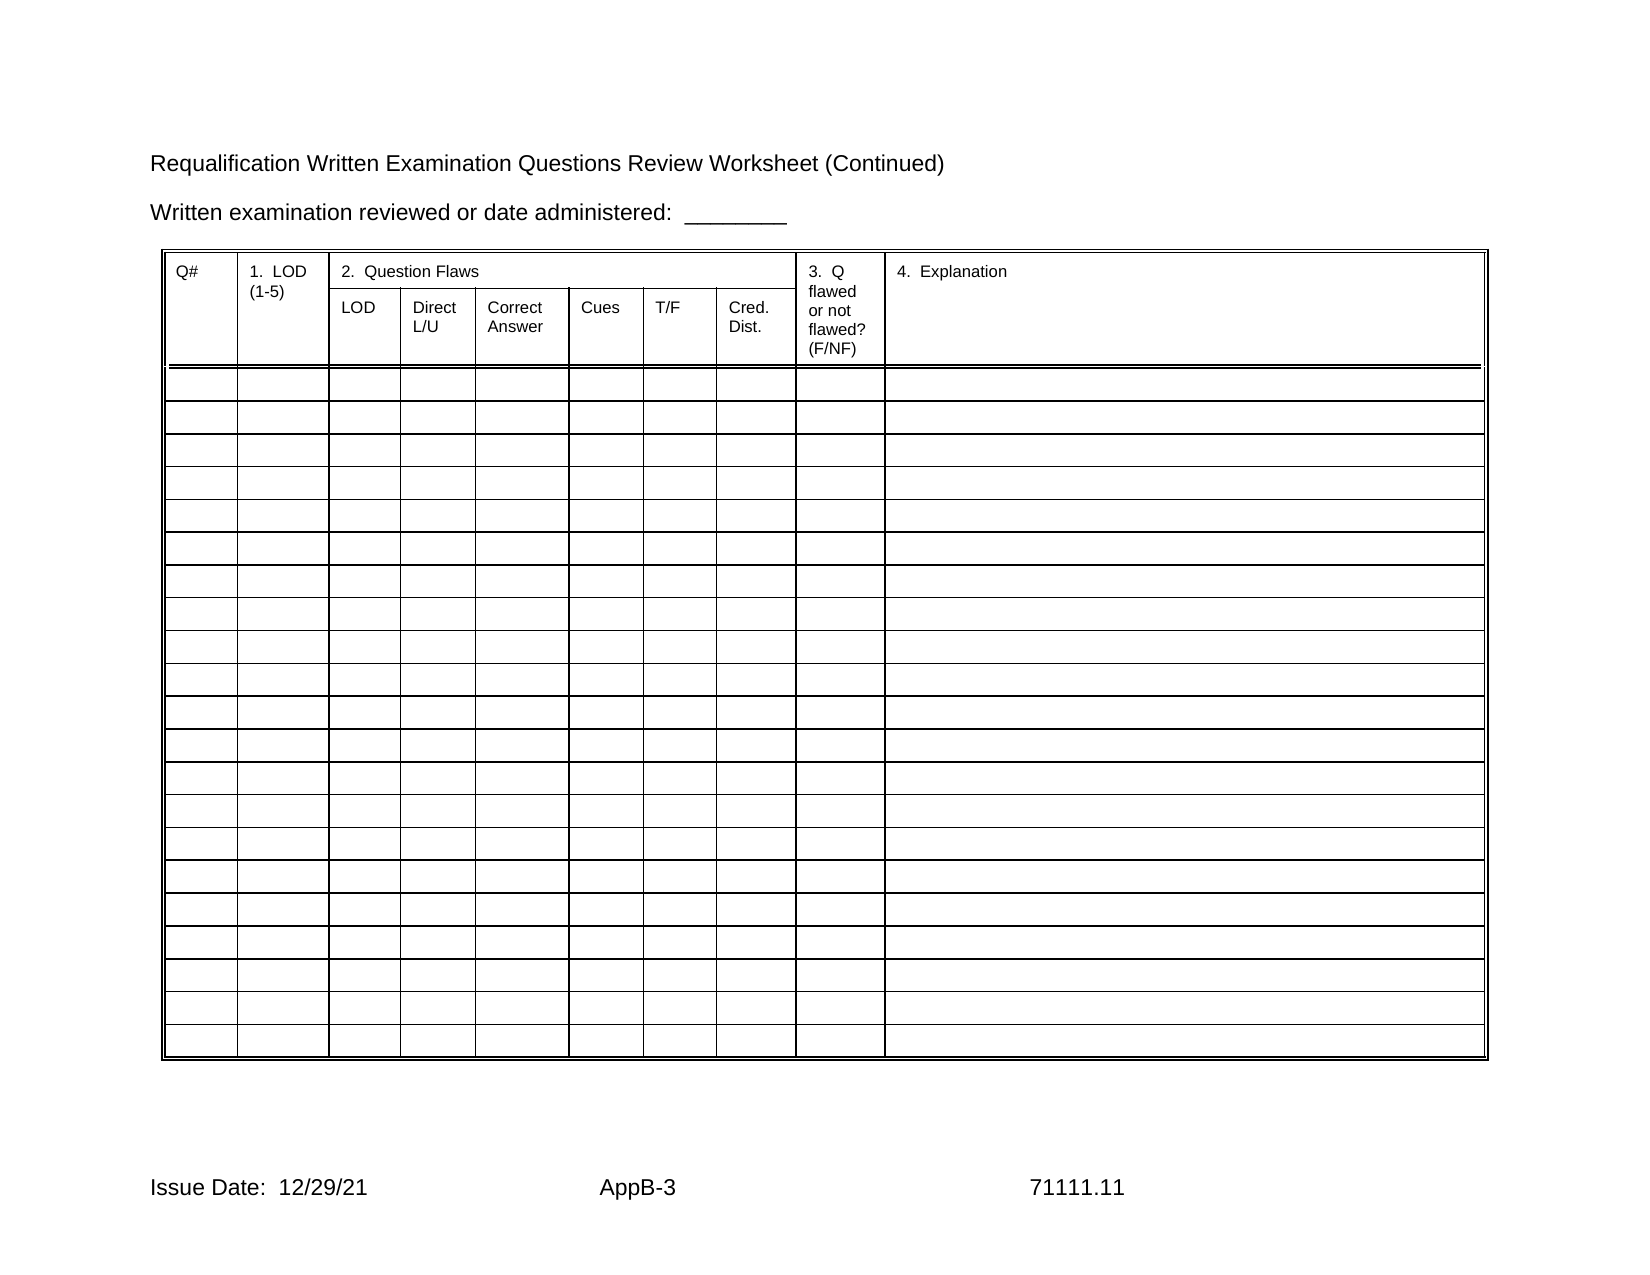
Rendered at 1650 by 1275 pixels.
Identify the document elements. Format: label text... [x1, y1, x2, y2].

table_cell [886, 533, 1484, 564]
table_cell [330, 500, 400, 531]
table_cell [570, 795, 643, 827]
table_cell [570, 763, 643, 794]
table_cell [797, 402, 884, 433]
table_cell [238, 697, 328, 728]
table_cell [238, 992, 328, 1023]
table_cell [886, 861, 1484, 892]
table_cell [476, 992, 568, 1023]
table_cell [401, 960, 475, 991]
table_cell [570, 861, 643, 892]
table_cell [238, 763, 328, 794]
table_cell [717, 763, 795, 794]
table_cell [476, 467, 568, 498]
table_cell [166, 664, 237, 695]
table_cell [570, 631, 643, 662]
table_cell [797, 795, 884, 827]
table_cell [330, 402, 400, 433]
table_cell [476, 763, 568, 794]
table_cell [330, 828, 400, 859]
table_cell [570, 960, 643, 991]
table_cell [717, 861, 795, 892]
table_cell [797, 598, 884, 630]
table_cell [886, 664, 1484, 695]
table_cell [401, 763, 475, 794]
table_cell [644, 763, 716, 794]
table_cell [644, 861, 716, 892]
table_cell [717, 795, 795, 827]
table_cell [717, 664, 795, 695]
table_cell [886, 795, 1484, 827]
table_cell [166, 992, 237, 1023]
table_cell [238, 435, 328, 466]
table_cell [238, 861, 328, 892]
table_cell [238, 795, 328, 827]
table_cell [797, 435, 884, 466]
table_cell [797, 369, 884, 400]
table_cell [238, 402, 328, 433]
table_cell [166, 598, 237, 630]
table_cell [886, 1025, 1484, 1056]
table_cell [717, 533, 795, 564]
table_cell [476, 500, 568, 531]
table_cell [644, 960, 716, 991]
table_cell [401, 697, 475, 728]
table_cell [476, 533, 568, 564]
table_cell [644, 828, 716, 859]
table_cell [476, 730, 568, 761]
table_cell [886, 566, 1484, 597]
table_cell [401, 730, 475, 761]
table_cell [476, 598, 568, 630]
table_cell [644, 664, 716, 695]
table_cell [886, 960, 1484, 991]
table_cell [797, 894, 884, 925]
table_cell Direct L/U [401, 289, 475, 364]
table_cell [401, 828, 475, 859]
table_cell [797, 992, 884, 1023]
table_cell [166, 861, 237, 892]
table_cell [401, 861, 475, 892]
table_cell [166, 1025, 237, 1056]
table_cell [238, 894, 328, 925]
table_cell [717, 697, 795, 728]
table_cell [401, 369, 475, 400]
table_cell [886, 598, 1484, 630]
table_cell [717, 960, 795, 991]
table_cell [238, 960, 328, 991]
table_cell [644, 500, 716, 531]
table_header 3. Q flawed or not flawed? (F/NF) [797, 253, 884, 364]
table_cell [570, 927, 643, 958]
table_cell [570, 435, 643, 466]
table_cell [166, 894, 237, 925]
table_cell [797, 533, 884, 564]
table_cell [401, 795, 475, 827]
table_cell [330, 763, 400, 794]
table_cell [717, 828, 795, 859]
table_cell [401, 598, 475, 630]
table_cell [238, 467, 328, 498]
table_cell [886, 435, 1484, 466]
table_cell [570, 992, 643, 1023]
table_cell [330, 894, 400, 925]
table_cell [238, 664, 328, 695]
table_cell [476, 1025, 568, 1056]
table_cell [330, 533, 400, 564]
table_cell [401, 467, 475, 498]
table_cell [797, 664, 884, 695]
table_cell [717, 369, 795, 400]
table_cell [166, 927, 237, 958]
table_cell [717, 598, 795, 630]
table_cell [570, 566, 643, 597]
table_cell [166, 828, 237, 859]
table_cell [238, 927, 328, 958]
table_cell [797, 631, 884, 662]
table_cell [238, 369, 328, 400]
table_cell [644, 533, 716, 564]
table_cell [886, 894, 1484, 925]
table_cell [330, 960, 400, 991]
table_cell [330, 927, 400, 958]
table_cell [797, 467, 884, 498]
table_cell [166, 435, 237, 466]
table_cell [570, 828, 643, 859]
table_cell [476, 631, 568, 662]
table_cell [166, 763, 237, 794]
table_cell [330, 664, 400, 695]
table_cell [238, 828, 328, 859]
table_cell [476, 566, 568, 597]
table_cell [330, 467, 400, 498]
table_cell [570, 598, 643, 630]
table_cell [570, 533, 643, 564]
table_cell [164, 364, 237, 400]
table_cell [401, 992, 475, 1023]
table_cell [644, 369, 716, 400]
table_cell [797, 763, 884, 794]
table_cell [644, 730, 716, 761]
table_cell [570, 500, 643, 531]
table_cell [886, 500, 1484, 531]
table_cell [886, 763, 1484, 794]
table_cell [401, 566, 475, 597]
table_cell [476, 435, 568, 466]
table_cell [238, 598, 328, 630]
table_cell [717, 927, 795, 958]
table_cell [717, 402, 795, 433]
table_cell [570, 730, 643, 761]
table_cell [570, 369, 643, 400]
table_cell [238, 631, 328, 662]
table_cell [238, 500, 328, 531]
table_cell [166, 795, 237, 827]
table_cell [886, 927, 1484, 958]
table_cell [476, 960, 568, 991]
table_cell [166, 960, 237, 991]
table_cell [401, 402, 475, 433]
table_cell [401, 664, 475, 695]
table_cell [644, 435, 716, 466]
table_cell [886, 467, 1484, 498]
table_cell [570, 894, 643, 925]
table_cell [570, 1025, 643, 1056]
table_cell [330, 730, 400, 761]
table_cell [166, 500, 237, 531]
table_cell [797, 500, 884, 531]
table_cell [166, 402, 237, 433]
table_cell [476, 697, 568, 728]
table_cell [797, 828, 884, 859]
table_cell [644, 992, 716, 1023]
table_cell Cues [570, 289, 643, 364]
table_cell [476, 795, 568, 827]
table_cell [166, 730, 237, 761]
table_cell [797, 960, 884, 991]
table_cell [644, 927, 716, 958]
table_cell [717, 631, 795, 662]
table_cell [330, 992, 400, 1023]
table_header 2. Question Flaws [330, 253, 795, 287]
table_cell [886, 828, 1484, 859]
table_cell [644, 697, 716, 728]
table_cell [886, 992, 1484, 1023]
table_cell [238, 533, 328, 564]
table_cell [166, 533, 237, 564]
table_cell [886, 364, 1486, 400]
table_cell [644, 1025, 716, 1056]
table_cell [644, 894, 716, 925]
table_cell [797, 861, 884, 892]
table_cell [570, 664, 643, 695]
table_cell [717, 435, 795, 466]
table_cell [797, 566, 884, 597]
table_cell [644, 795, 716, 827]
table_cell [797, 697, 884, 728]
table_cell T/F [644, 289, 716, 364]
table_cell [644, 566, 716, 597]
table_cell [238, 730, 328, 761]
table_cell [644, 631, 716, 662]
table_cell [330, 435, 400, 466]
table_cell [401, 533, 475, 564]
table_cell [717, 500, 795, 531]
table_cell [476, 894, 568, 925]
table_cell [476, 402, 568, 433]
table_cell [886, 730, 1484, 761]
table_cell [717, 894, 795, 925]
table_cell [166, 697, 237, 728]
table_cell [476, 369, 568, 400]
table_cell [238, 1025, 328, 1056]
table_cell [717, 992, 795, 1023]
table_cell [401, 894, 475, 925]
table_cell [797, 730, 884, 761]
table_cell [886, 697, 1484, 728]
table_cell [330, 369, 400, 400]
table_cell [330, 566, 400, 597]
table_cell [570, 402, 643, 433]
table_cell [644, 402, 716, 433]
table_cell [166, 467, 237, 498]
table_cell [330, 795, 400, 827]
table_cell [717, 1025, 795, 1056]
table_header 1. LOD (1-5) [238, 253, 328, 364]
table_cell [166, 631, 237, 662]
table_cell Correct Answer [476, 289, 568, 364]
table_cell [644, 598, 716, 630]
table_cell [717, 730, 795, 761]
table_cell [401, 500, 475, 531]
table_header 4. Explanation [886, 253, 1484, 364]
table_cell [886, 631, 1484, 662]
table_cell [717, 467, 795, 498]
table_cell Cred. Dist. [717, 289, 795, 364]
text Written examination reviewed or date administered: ________ [150, 199, 1500, 226]
table_cell [330, 598, 400, 630]
table_cell [476, 664, 568, 695]
table_header Q# [166, 253, 237, 364]
table_cell [401, 631, 475, 662]
table_cell [401, 435, 475, 466]
table_cell [476, 927, 568, 958]
table_cell [330, 861, 400, 892]
table_cell [166, 566, 237, 597]
table_cell [330, 697, 400, 728]
table_cell [797, 927, 884, 958]
table_cell [238, 566, 328, 597]
table_cell [330, 631, 400, 662]
table_cell [797, 1025, 884, 1056]
table_cell [476, 861, 568, 892]
table_cell [476, 828, 568, 859]
table_cell [570, 697, 643, 728]
table_cell [330, 1025, 400, 1056]
table_cell [401, 927, 475, 958]
table_cell [717, 566, 795, 597]
table_cell [886, 402, 1484, 433]
table_cell [401, 1025, 475, 1056]
text Requalification Written Examination Questions Review Worksheet (Continued) [150, 150, 1500, 176]
table_cell [644, 467, 716, 498]
table_cell LOD [330, 289, 400, 364]
table_cell [570, 467, 643, 498]
